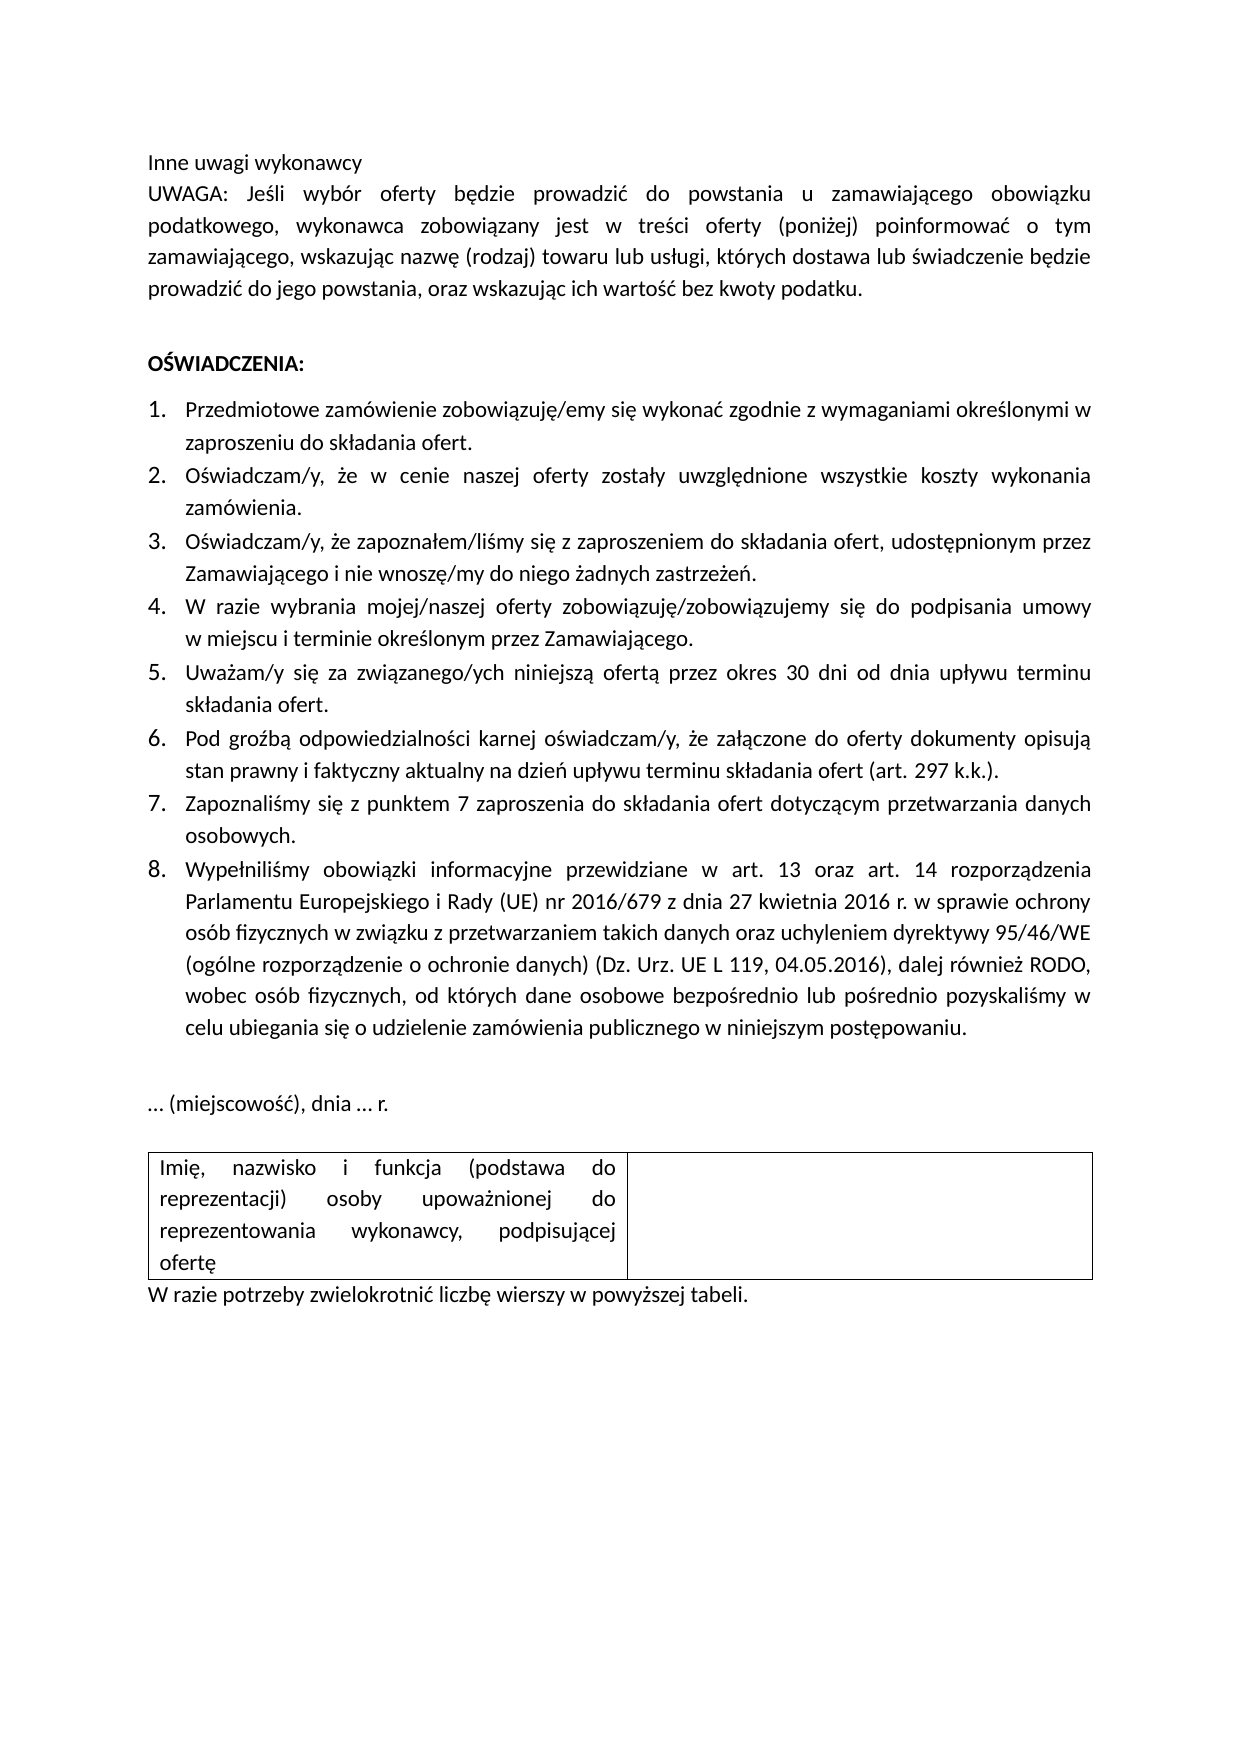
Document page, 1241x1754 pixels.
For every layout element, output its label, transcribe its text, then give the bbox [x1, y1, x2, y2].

text … (miejscowość), dnia … r. [148, 1089, 1093, 1117]
table_header [628, 1153, 1092, 1279]
text OŚWIADCZENIA: [148, 349, 1093, 377]
text Inne uwagi wykonawcy [148, 148, 1093, 176]
text UWAGA: Jeśli wybór oferty będzie prowadzić do powstania u zamawiającego obowiązku podatkowego, wykonawca zobowiązany jest w treści oferty (poniżej) poinformować o tym zamawiającego, wskazując nazwę (rodzaj) towaru lub usługi, których dostawa lub świadczenie będzie prowadzić do jego powstania, oraz wskazując ich wartość bez kwoty podatku. [148, 179, 1093, 302]
list W razie wybrania mojej/naszej oferty zobowiązuję/zobowiązujemy się do podpisania umowy w miejscu i terminie określonym przez Zamawiającego. [148, 590, 1093, 652]
list Wypełniliśmy obowiązki informacyjne przewidziane w art. 13 oraz art. 14 rozporządzenia Parlamentu Europejskiego i Rady (UE) nr 2016/679 z dnia 27 kwietnia 2016 r. w sprawie ochrony osób fizycznych w związku z przetwarzaniem takich danych oraz uchyleniem dyrektywy 95/46/WE (ogólne rozporządzenie o ochronie danych) (Dz. Urz. UE L 119, 04.05.2016), dalej również RODO, wobec osób fizycznych, od których dane osobowe bezpośrednio lub pośrednio pozyskaliśmy w celu ubiegania się o udzielenie zamówienia publicznego w niniejszym postępowaniu. [148, 853, 1093, 1041]
text W razie potrzeby zwielokrotnić liczbę wierszy w powyższej tabeli. [148, 1280, 1093, 1308]
list Przedmiotowe zamówienie zobowiązuję/emy się wykonać zgodnie z wymaganiami określonymi w zaproszeniu do składania ofert. [148, 393, 1093, 456]
table_header Imię, nazwisko i funkcja (podstawa do reprezentacji) osoby upoważnionej do reprezentowania wykonawcy, podpisującej ofertę [149, 1153, 627, 1279]
list Uważam/y się za związanego/ych niniejszą ofertą przez okres 30 dni od dnia upływu terminu składania ofert. [148, 656, 1093, 718]
list Oświadczam/y, że zapoznałem/liśmy się z zaproszeniem do składania ofert, udostępnionym przez Zamawiającego i nie wnoszę/my do niego żadnych zastrzeżeń. [148, 525, 1093, 587]
list Zapoznaliśmy się z punktem 7 zaproszenia do składania ofert dotyczącym przetwarzania danych osobowych. [148, 787, 1093, 849]
list Oświadczam/y, że w cenie naszej oferty zostały uwzględnione wszystkie koszty wykonania zamówienia. [148, 459, 1093, 521]
list Pod groźbą odpowiedzialności karnej oświadczam/y, że załączone do oferty dokumenty opisują stan prawny i faktyczny aktualny na dzień upływu terminu składania ofert (art. 297 k.k.). [148, 722, 1093, 784]
